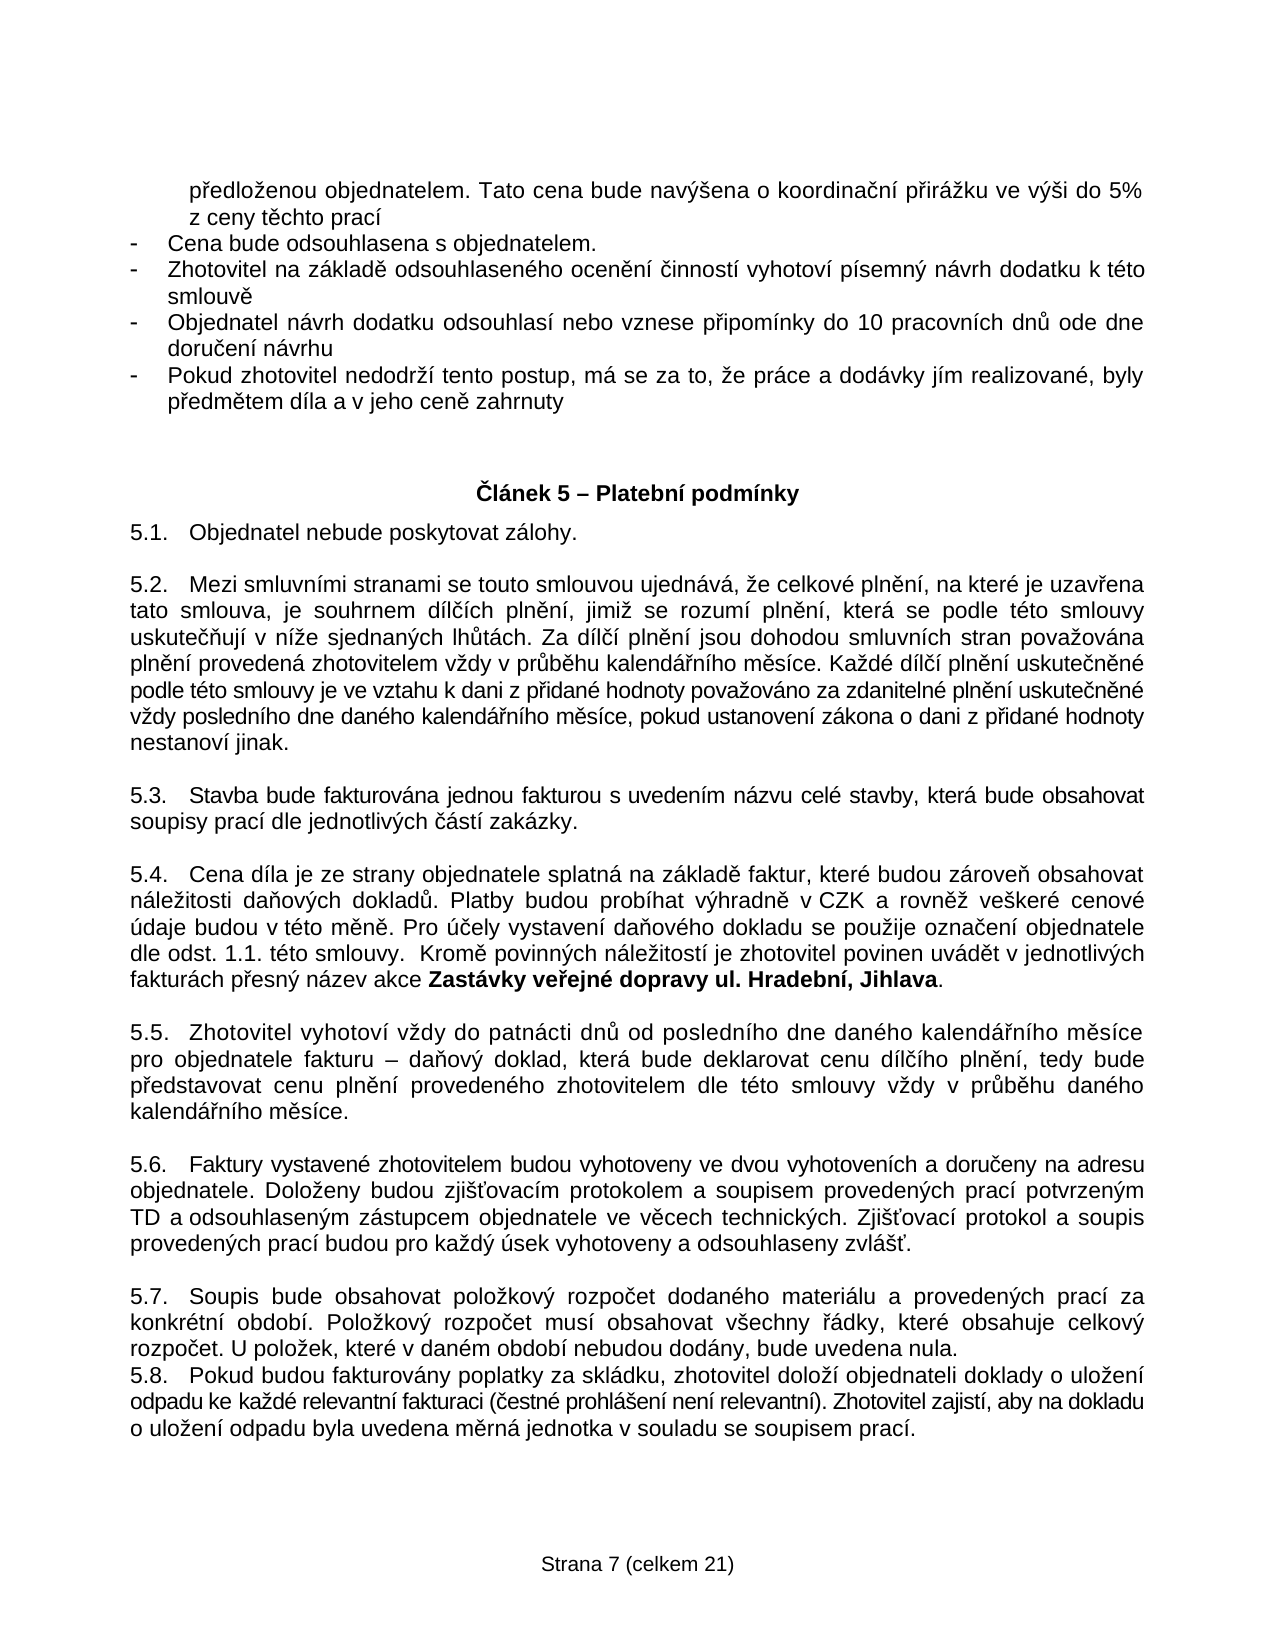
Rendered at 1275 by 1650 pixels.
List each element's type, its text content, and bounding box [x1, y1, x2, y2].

list Stavba bude fakturována jednou fakturou s uvedením názvu celé stavby, která bude obsahovat soupisy prací dle jednotlivých částí zakázky. [130, 782, 1145, 835]
list Cena díla je ze strany objednatele splatná na základě faktur, které budou zároveň obsahovat náležitosti daňových dokladů. Platby budou probíhat výhradně v CZK a rovněž veškeré cenové údaje budou v této měně. Pro účely vystavení daňového dokladu se použije označení objednatele dle odst. 1.1. této smlouvy. Kromě povinných náležitostí je zhotovitel povinen uvádět v jednotlivých fakturách přesný název akce Zastávky veřejné dopravy ul. Hradební, Jihlava. [130, 861, 1145, 993]
list Objednatel nebude poskytovat zálohy. [130, 518, 1145, 545]
list Zhotovitel vyhotoví vždy do patnácti dnů od posledního dne daného kalendářního měsíce pro objednatele fakturu – daňový doklad, která bude deklarovat cenu dílčího plnění, tedy bude představovat cenu plnění provedeného zhotovitelem dle této smlouvy vždy v průběhu daného kalendářního měsíce. [130, 1019, 1145, 1124]
list Objednatel návrh dodatku odsouhlasí nebo vznese připomínky do 10 pracovních dnů ode dne doručení návrhu [130, 309, 1145, 362]
list Cena bude odsouhlasena s objednatelem. [130, 230, 1145, 256]
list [159, 177, 1145, 230]
list Mezi smluvními stranami se touto smlouvou ujednává, že celkové plnění, na které je uzavřena tato smlouva, je souhrnem dílčích plnění, jimiž se rozumí plnění, která se podle této smlouvy uskutečňují v níže sjednaných lhůtách. Za dílčí plnění jsou dohodou smluvních stran považována plnění provedená zhotovitelem vždy v průběhu kalendářního měsíce. Každé dílčí plnění uskutečněné podle této smlouvy je ve vztahu k dani z přidané hodnoty považováno za zdanitelné plnění uskutečněné vždy posledního dne daného kalendářního měsíce, pokud ustanovení zákona o dani z přidané hodnoty nestanoví jinak. [130, 571, 1145, 756]
list Soupis bude obsahovat položkový rozpočet dodaného materiálu a provedených prací za konkrétní období. Položkový rozpočet musí obsahovat všechny řádky, které obsahuje celkový rozpočet. U položek, které v daném období nebudou dodány, bude uvedena nula. [130, 1283, 1145, 1362]
text Článek 5 – Platební podmínky [130, 479, 1145, 506]
list Faktury vystavené zhotovitelem budou vyhotoveny ve dvou vyhotoveních a doručeny na adresu objednatele. Doloženy budou zjišťovacím protokolem a soupisem provedených prací potvrzeným TD a odsouhlaseným zástupcem objednatele ve věcech technických. Zjišťovací protokol a soupis provedených prací budou pro každý úsek vyhotoveny a odsouhlaseny zvlášť. [130, 1151, 1145, 1256]
list Pokud zhotovitel nedodrží tento postup, má se za to, že práce a dodávky jím realizované, byly předmětem díla a v jeho ceně zahrnuty [130, 362, 1145, 414]
list Pokud budou fakturovány poplatky za skládku, zhotovitel doloží objednateli doklady o uložení odpadu ke každé relevantní fakturaci (čestné prohlášení není relevantní). Zhotovitel zajistí, aby na dokladu o uložení odpadu byla uvedena měrná jednotka v souladu se soupisem prací. [130, 1362, 1145, 1441]
list Zhotovitel na základě odsouhlaseného ocenění činností vyhotoví písemný návrh dodatku k této smlouvě [130, 256, 1145, 309]
